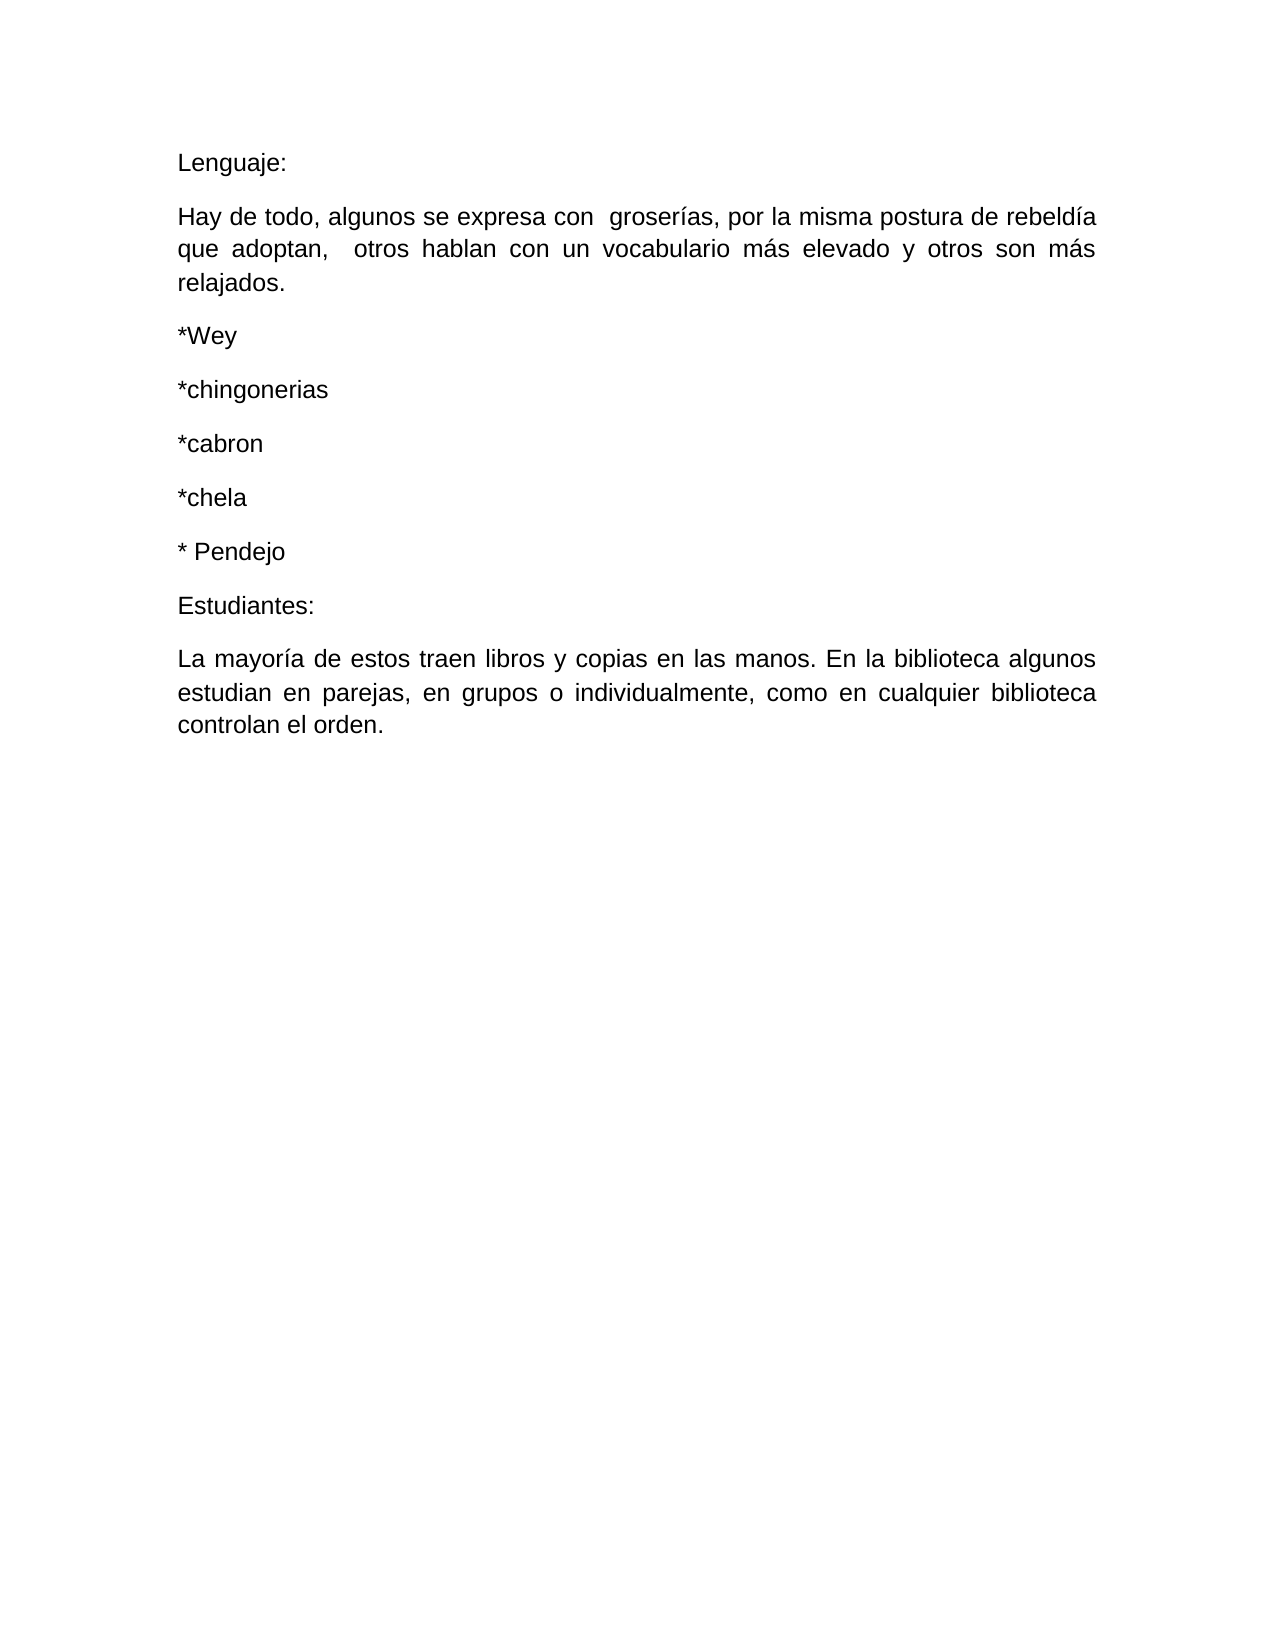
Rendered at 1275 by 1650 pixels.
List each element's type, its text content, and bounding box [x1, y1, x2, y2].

text La mayoría de estos traen libros y copias en las manos. En la biblioteca algunos estudian en parejas, en grupos o individualmente, como en cualquier biblioteca controlan el orden. [177, 644, 1098, 739]
text Lenguaje: [177, 148, 1098, 176]
text *chingonerias [177, 375, 1098, 404]
text *chela [177, 483, 1098, 512]
text Hay de todo, algunos se expresa con groserías, por la misma postura de rebeldía que adoptan, otros hablan con un vocabulario más elevado y otros son más relajados. [177, 201, 1098, 296]
text Estudiantes: [177, 591, 1098, 619]
text *Wey [177, 321, 1098, 350]
text * Pendejo [177, 537, 1098, 566]
text *cabron [177, 429, 1098, 458]
